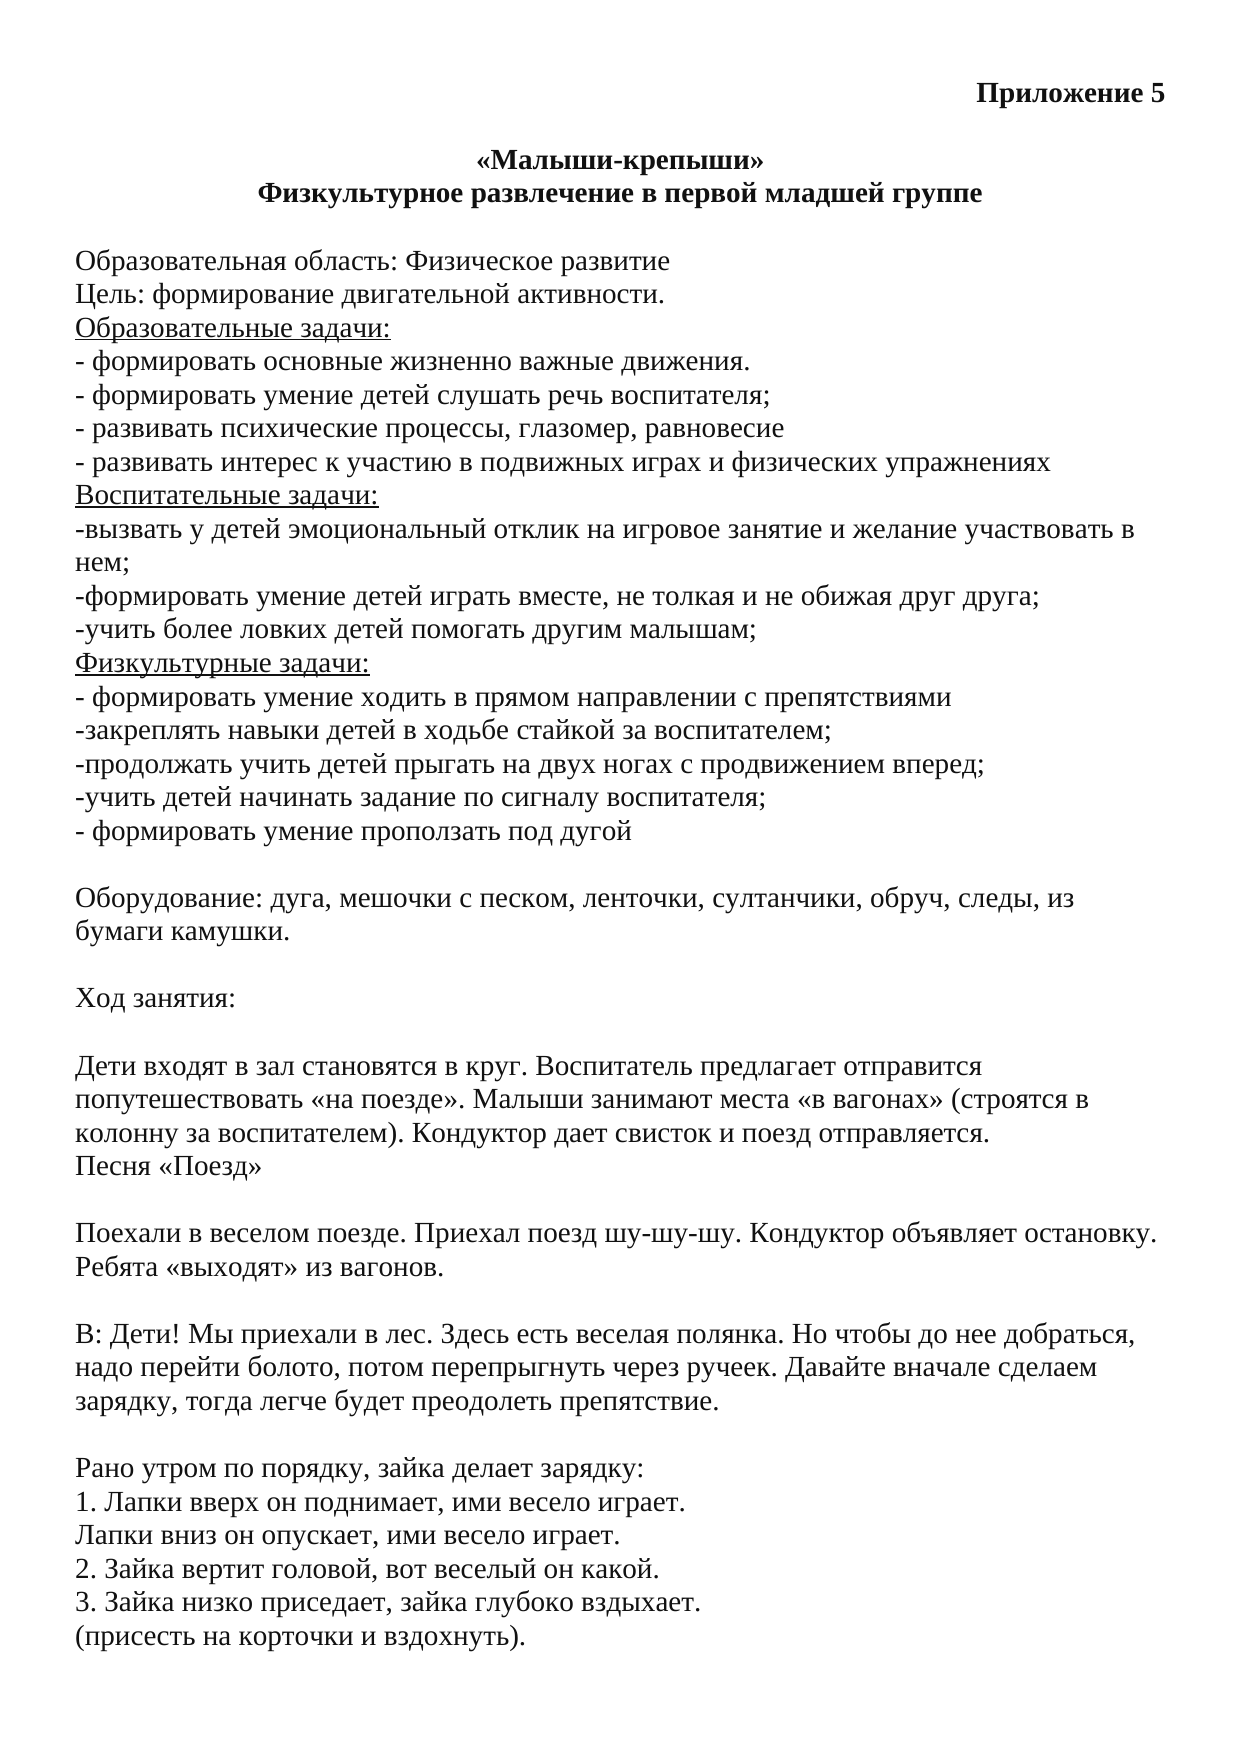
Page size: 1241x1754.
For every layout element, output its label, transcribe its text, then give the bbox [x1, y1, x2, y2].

text «Малыши-крепыши» [75, 142, 1165, 176]
text Воспитательные задачи: [75, 477, 1165, 511]
text 2. Зайка вертит головой, вот веселый он какой. [75, 1551, 1165, 1584]
text -вызвать у детей эмоциональный отклик на игровое занятие и желание участвовать в нем; [75, 511, 1165, 578]
text 1. Лапки вверх он поднимает, ими весело играет. [75, 1484, 1165, 1517]
text Ход занятия: [75, 981, 1165, 1014]
text Лапки вниз он опускает, ими весело играет. [75, 1517, 1165, 1551]
text Рано утром по порядку, зайка делает зарядку: [75, 1450, 1165, 1484]
text (присесть на корточки и вздохнуть). [75, 1618, 1165, 1651]
text Приложение 5 [75, 75, 1165, 108]
text - формировать основные жизненно важные движения. [75, 343, 1165, 377]
text - формировать умение ходить в прямом направлении с препятствиями [75, 679, 1165, 712]
text -закреплять навыки детей в ходьбе стайкой за воспитателем; [75, 712, 1165, 746]
text Песня «Поезд» [75, 1148, 1165, 1182]
text Поехали в веселом поезде. Приехал поезд шу-шу-шу. Кондуктор объявляет остановку. Ребята «выходят» из вагонов. [75, 1215, 1165, 1282]
text Физкультурные задачи: [75, 645, 1165, 679]
text - формировать умение проползать под дугой [75, 813, 1165, 846]
text - формировать умение детей слушать речь воспитателя; [75, 377, 1165, 410]
text Физкультурное развлечение в первой младшей группе [75, 176, 1165, 209]
text 3. Зайка низко приседает, зайка глубоко вздыхает. [75, 1584, 1165, 1618]
text В: Дети! Мы приехали в лес. Здесь есть веселая полянка. Но чтобы до нее добраться, надо перейти болото, потом перепрыгнуть через ручеек. Давайте вначале сделаем зарядку, тогда легче будет преодолеть препятствие. [75, 1316, 1165, 1417]
text -учить более ловких детей помогать другим малышам; [75, 612, 1165, 645]
text -учить детей начинать задание по сигналу воспитателя; [75, 779, 1165, 813]
text Образовательная область: Физическое развитие [75, 243, 1165, 276]
text -продолжать учить детей прыгать на двух ногах с продвижением вперед; [75, 746, 1165, 779]
text -формировать умение детей играть вместе, не толкая и не обижая друг друга; [75, 578, 1165, 612]
text Оборудование: дуга, мешочки с песком, ленточки, султанчики, обруч, следы, из бумаги камушки. [75, 880, 1165, 947]
text - развивать интерес к участию в подвижных играх и физических упражнениях [75, 444, 1165, 477]
text Дети входят в зал становятся в круг. Воспитатель предлагает отправится попутешествовать «на поезде». Малыши занимают места «в вагонах» (строятся в колонну за воспитателем). Кондуктор дает свисток и поезд отправляется. [75, 1048, 1165, 1148]
text Образовательные задачи: [75, 310, 1165, 343]
text - развивать психические процессы, глазомер, равновесие [75, 410, 1165, 444]
text Цель: формирование двигательной активности. [75, 276, 1165, 310]
